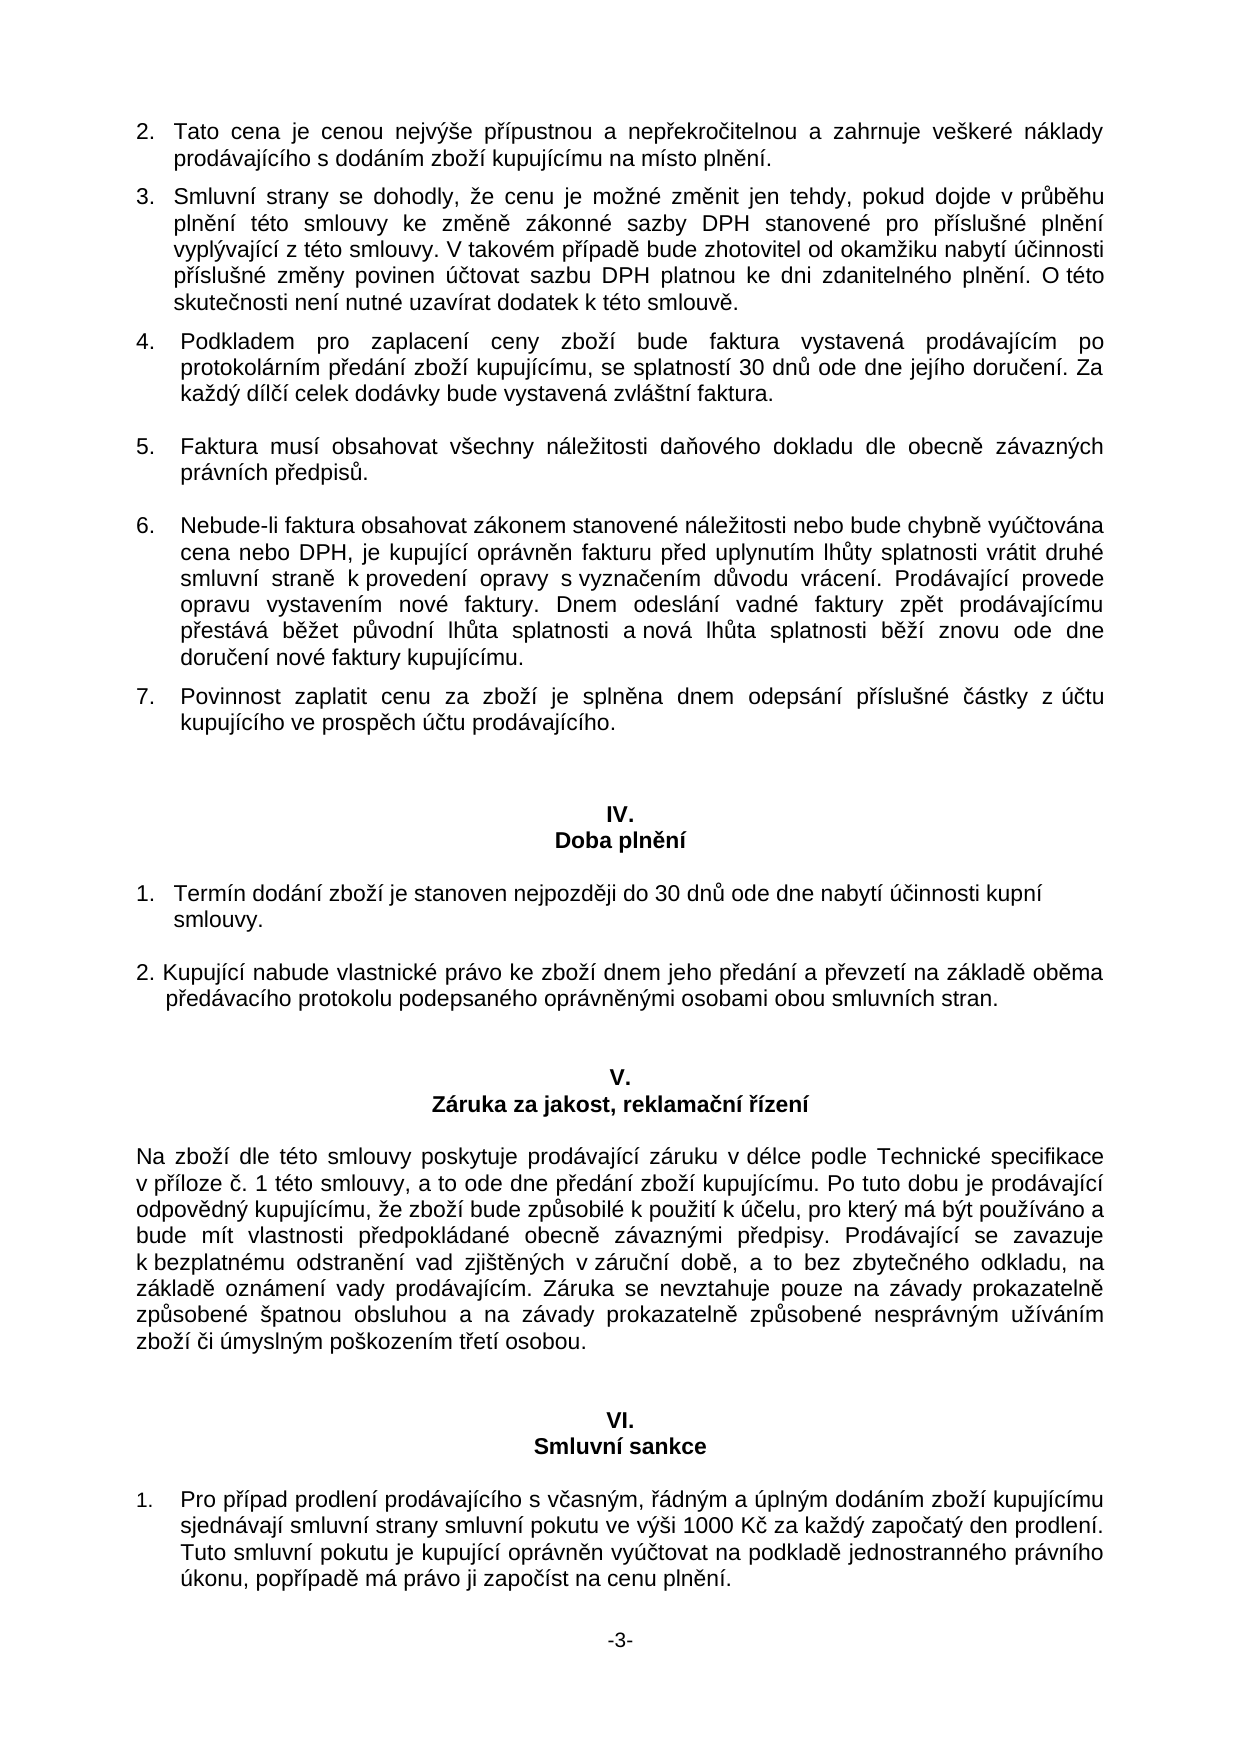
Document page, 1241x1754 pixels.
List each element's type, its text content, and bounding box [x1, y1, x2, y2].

text V. [136, 1064, 1104, 1091]
text IV. [136, 801, 1104, 827]
text Na zboží dle této smlouvy poskytuje prodávající záruku v délce podle Technické specifikace v příloze č. 1 této smlouvy, a to ode dne předání zboží kupujícímu. Po tuto dobu je prodávající odpovědný kupujícímu, že zboží bude způsobilé k použití k účelu, pro který má být používáno a bude mít vlastnosti předpokládané obecně závaznými předpisy. Prodávající se zavazuje k bezplatnému odstranění vad zjištěných v záruční době, a to bez zbytečného odkladu, na základě oznámení vady prodávajícím. Záruka se nevztahuje pouze na závady prokazatelně způsobené špatnou obsluhou a na závady prokazatelně způsobené nesprávným užíváním zboží či úmyslným poškozením třetí osobou. [136, 1143, 1104, 1354]
text 5. Faktura musí obsahovat všechny náležitosti daňového dokladu dle obecně závazných právních předpisů. [136, 433, 1104, 486]
list Tato cena je cenou nejvýše přípustnou a nepřekročitelnou a zahrnuje veškeré náklady prodávajícího s dodáním zboží kupujícímu na místo plnění. [136, 118, 1104, 171]
list Termín dodání zboží je stanoven nejpozději do 30 dnů ode dne nabytí účinnosti kupní smlouvy. [136, 880, 1104, 932]
text Záruka za jakost, reklamační řízení [136, 1091, 1104, 1117]
text 6. Nebude-li faktura obsahovat zákonem stanovené náležitosti nebo bude chybně vyúčtována cena nebo DPH, je kupující oprávněn fakturu před uplynutím lhůty splatnosti vrátit druhé smluvní straně k provedení opravy s vyznačením důvodu vrácení. Prodávající provede opravu vystavením nové faktury. Dnem odeslání vadné faktury zpět prodávajícímu přestává běžet původní lhůta splatnosti a nová lhůta splatnosti běží znovu ode dne doručení nové faktury kupujícímu. [136, 512, 1104, 670]
list Podkladem pro zaplacení ceny zboží bude faktura vystavená prodávajícím po protokolárním předání zboží kupujícímu, se splatností 30 dnů ode dne jejího doručení. Za každý dílčí celek dodávky bude vystavená zvláštní faktura. [136, 328, 1104, 407]
text 2. Kupující nabude vlastnické právo ke zboží dnem jeho předání a převzetí na základě oběma předávacího protokolu podepsaného oprávněnými osobami obou smluvních stran. [136, 959, 1104, 1011]
text VI. [136, 1407, 1104, 1433]
text Doba plnění [136, 827, 1104, 853]
list Pro případ prodlení prodávajícího s včasným, řádným a úplným dodáním zboží kupujícímu sjednávají smluvní strany smluvní pokutu ve výši 1000 Kč za každý započatý den prodlení. Tuto smluvní pokutu je kupující oprávněn vyúčtovat na podkladě jednostranného právního úkonu, popřípadě má právo ji započíst na cenu plnění. [136, 1486, 1104, 1591]
text 7. Povinnost zaplatit cenu za zboží je splněna dnem odepsání příslušné částky z účtu kupujícího ve prospěch účtu prodávajícího. [136, 683, 1104, 735]
text Smluvní sankce [136, 1433, 1104, 1459]
list Smluvní strany se dohodly, že cenu je možné změnit jen tehdy, pokud dojde v průběhu plnění této smlouvy ke změně zákonné sazby DPH stanovené pro příslušné plnění vyplývající z této smlouvy. V takovém případě bude zhotovitel od okamžiku nabytí účinnosti příslušné změny povinen účtovat sazbu DPH platnou ke dni zdanitelného plnění. O této skutečnosti není nutné uzavírat dodatek k této smlouvě. [136, 183, 1104, 315]
